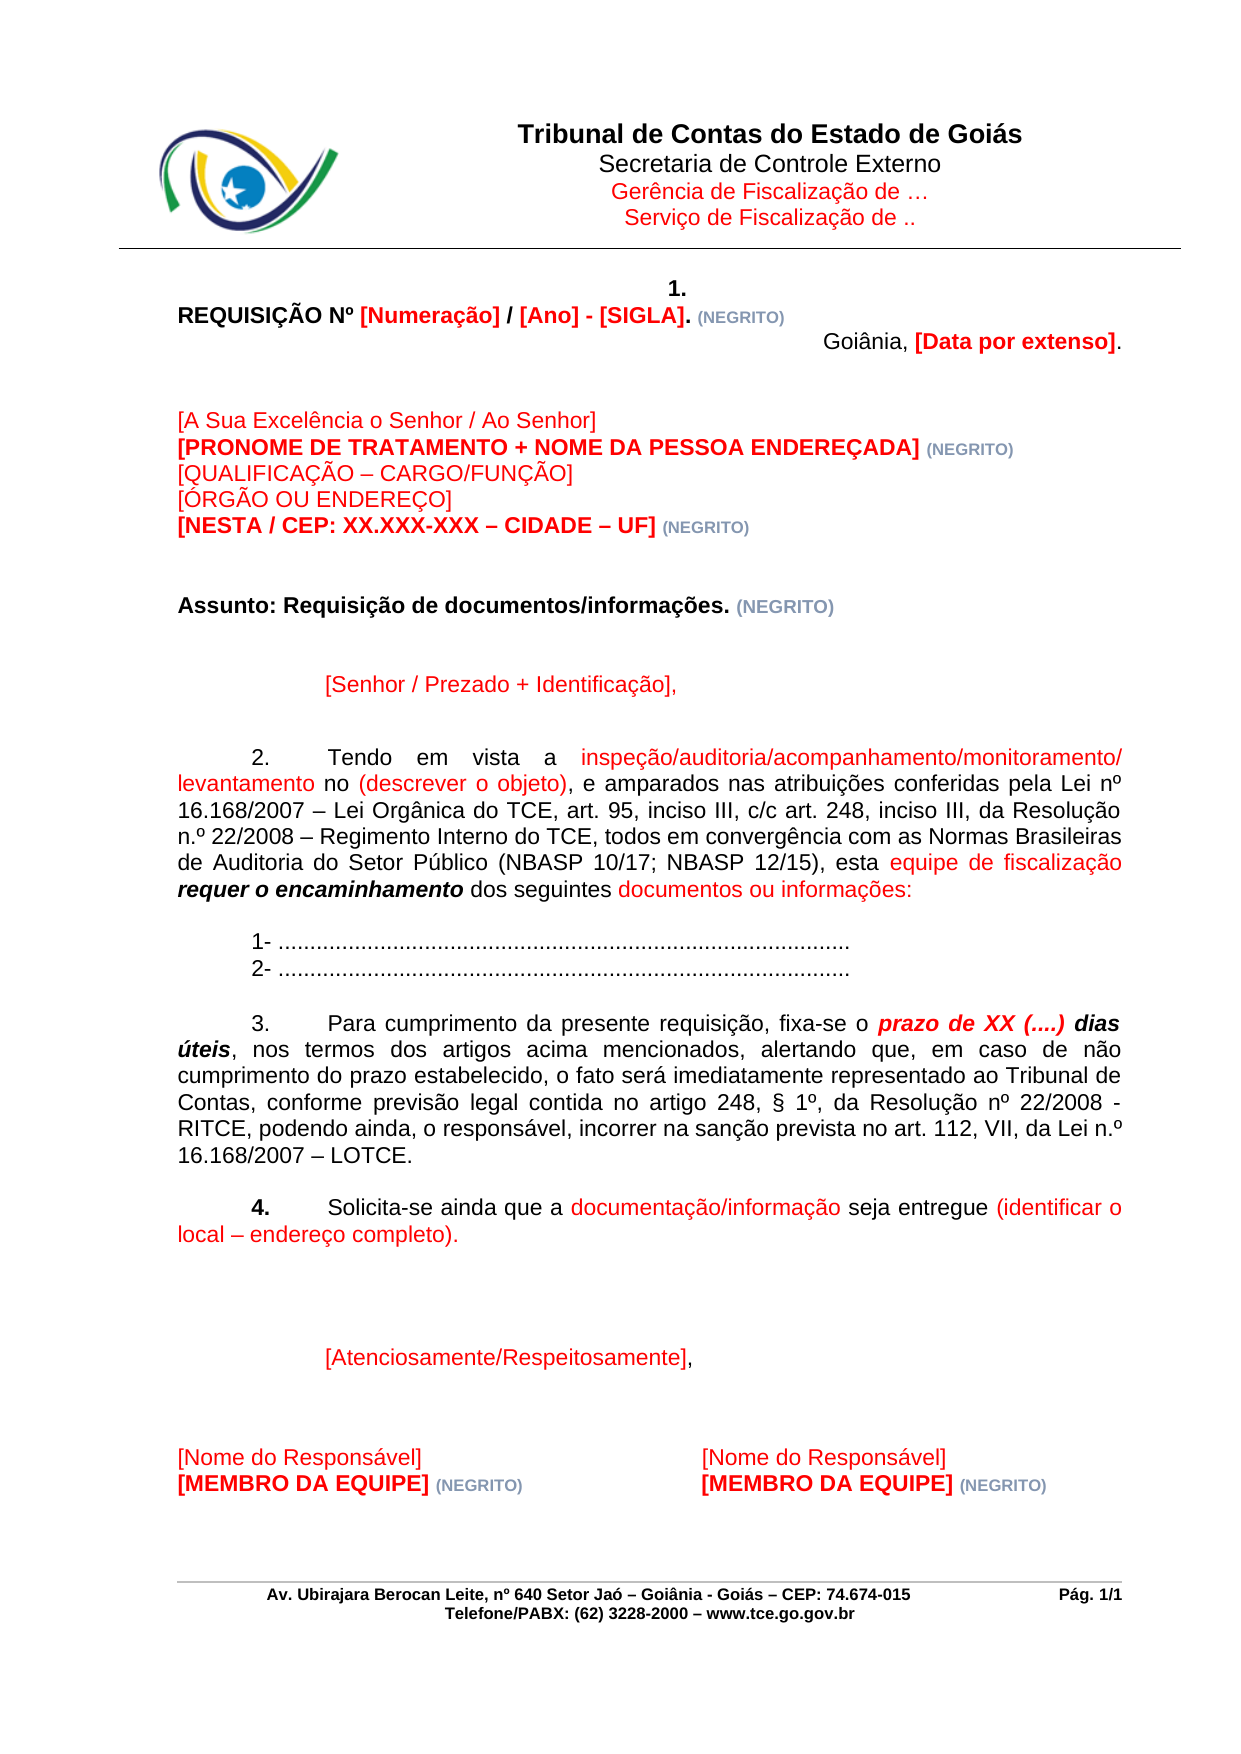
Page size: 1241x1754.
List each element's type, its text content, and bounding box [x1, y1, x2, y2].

text [NESTA / CEP: XX.XXX-XXX – CIDADE – UF] (NEGRITO) [177, 512, 1122, 539]
text Goiânia, [Data por extenso]. [177, 328, 1122, 354]
text [ÓRGÃO OU ENDEREÇO] [177, 486, 1122, 512]
picture [152, 122, 344, 241]
text [QUALIFICAÇÃO – CARGO/FUNÇÃO] [177, 460, 1122, 486]
text [MEMBRO DA EQUIPE] (NEGRITO) [MEMBRO DA EQUIPE] (NEGRITO) [177, 1470, 1122, 1496]
text [PRONOME DE TRATAMENTO + NOME DA PESSOA ENDEREÇADA] (NEGRITO) [177, 433, 1122, 460]
text 1- .......................................................................................... [177, 928, 1122, 955]
text [Atenciosamente/Respeitosamente], [177, 1344, 1122, 1370]
list Tendo em vista a inspeção/auditoria/acompanhamento/monitoramento/ levantamento no (descrever o objeto), e amparados nas atribuições conferidas pela Lei nº 16.168/2007 – Lei Orgânica do TCE, art. 95, inciso III, c/c art. 248, inciso III, da Resolução n.º 22/2008 – Regimento Interno do TCE, todos em convergência com as Normas Brasileiras de Auditoria do Setor Público (NBASP 10/17; NBASP 12/15), esta equipe de fiscalização requer o encaminhamento dos seguintes documentos ou informações: [177, 744, 1122, 902]
text [A Sua Excelência o Senhor / Ao Senhor] [177, 407, 1122, 433]
text [Senhor / Prezado + Identificação], [177, 671, 1122, 697]
list Solicita-se ainda que a documentação/informação seja entregue (identificar o local – endereço completo). [177, 1194, 1122, 1247]
text Assunto: Requisição de documentos/informações. (NEGRITO) [177, 592, 1122, 618]
text 2- .......................................................................................... [177, 955, 1122, 981]
text [Nome do Responsável] [Nome do Responsável] [177, 1444, 1122, 1470]
list Para cumprimento da presente requisição, fixa-se o prazo de XX (....) dias úteis, nos termos dos artigos acima mencionados, alertando que, em caso de não cumprimento do prazo estabelecido, o fato será imediatamente representado ao Tribunal de Contas, conforme previsão legal contida no artigo 248, § 1º, da Resolução nº 22/2008 - RITCE, podendo ainda, o responsável, incorrer na sanção prevista no art. 112, VII, da Lei n.º 16.168/2007 – LOTCE. [177, 1010, 1122, 1168]
text REQUISIÇÃO Nº [Numeração] / [Ano] - [SIGLA]. (NEGRITO) [177, 302, 1122, 328]
